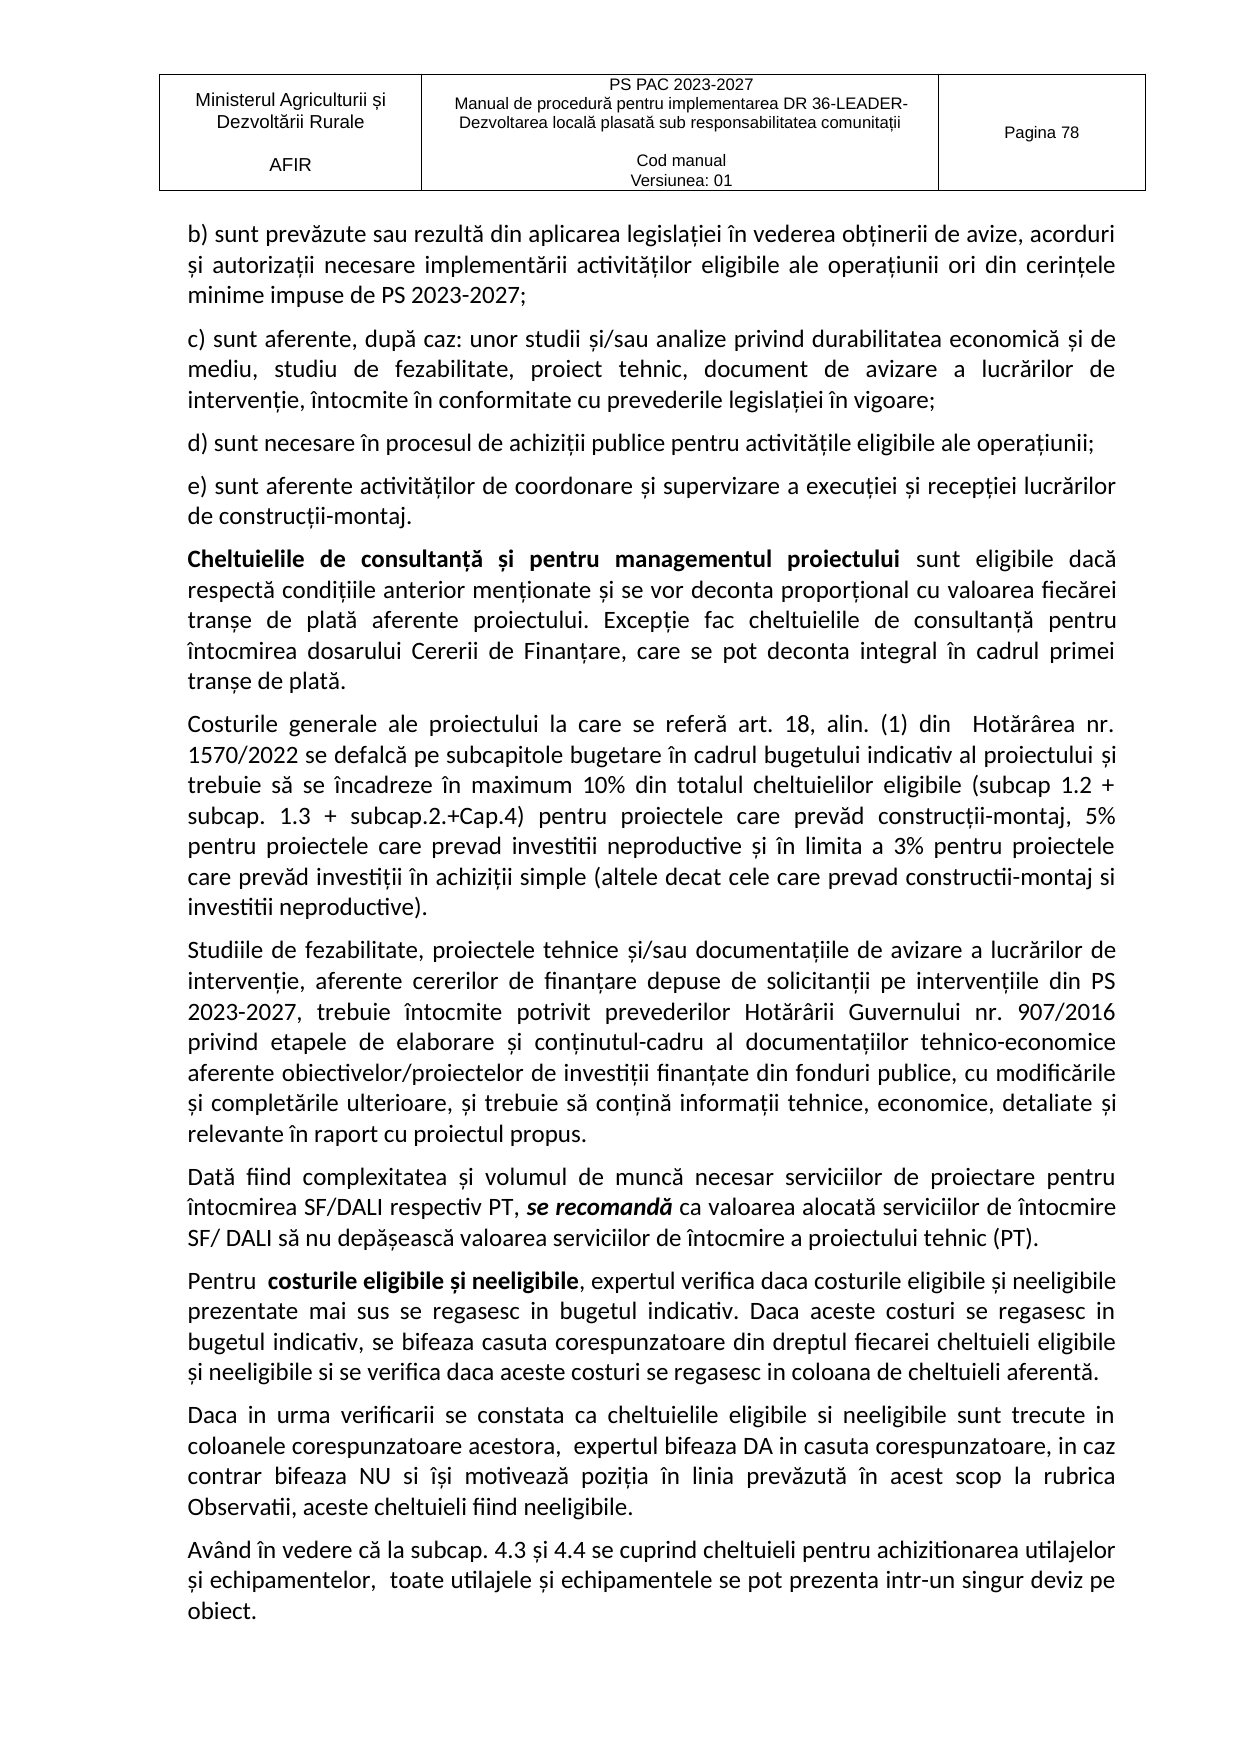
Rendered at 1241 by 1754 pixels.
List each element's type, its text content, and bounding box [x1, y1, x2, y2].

text Costurile generale ale proiectului la care se referă art. 18, alin. (1) din Hotărârea nr. 1570/2022 se defalcă pe subcapitole bugetare în cadrul bugetului indicativ al proiectului şi trebuie să se încadreze în maximum 10% din totalul cheltuielilor eligibile (subcap 1.2 + subcap. 1.3 + subcap.2.+Cap.4) pentru proiectele care prevăd construcţii-montaj, 5% pentru proiectele care prevad investitii neproductive și în limita a 3% pentru proiectele care prevăd investiții în achiziții simple (altele decat cele care prevad constructii-montaj si investitii neproductive). [187, 708, 1117, 922]
text b) sunt prevăzute sau rezultă din aplicarea legislaţiei în vederea obţinerii de avize, acorduri şi autorizaţii necesare implementării activităţilor eligibile ale operaţiunii ori din cerinţele minime impuse de PS 2023-2027; [187, 219, 1117, 310]
text e) sunt aferente activităţilor de coordonare şi supervizare a execuţiei şi recepţiei lucrărilor de construcţii-montaj. [187, 470, 1117, 531]
text Având în vedere că la subcap. 4.3 şi 4.4 se cuprind cheltuieli pentru achizitionarea utilajelor şi echipamentelor, toate utilajele şi echipamentele se pot prezenta intr-un singur deviz pe obiect. [187, 1534, 1117, 1626]
text Pentru costurile eligibile și neeligibile, expertul verifica daca costurile eligibile și neeligibile prezentate mai sus se regasesc in bugetul indicativ. Daca aceste costuri se regasesc in bugetul indicativ, se bifeaza casuta corespunzatoare din dreptul fiecarei cheltuieli eligibile și neeligibile si se verifica daca aceste costuri se regasesc in coloana de cheltuieli aferentă. [187, 1265, 1117, 1387]
text Daca in urma verificarii se constata ca cheltuielile eligibile si neeligibile sunt trecute in coloanele corespunzatoare acestora, expertul bifeaza DA in casuta corespunzatoare, in caz contrar bifeaza NU si îşi motivează poziţia în linia prevăzută în acest scop la rubrica Observatii, aceste cheltuieli fiind neeligibile. [187, 1399, 1117, 1521]
text Studiile de fezabilitate, proiectele tehnice şi/sau documentaţiile de avizare a lucrărilor de intervenţie, aferente cererilor de finanţare depuse de solicitanţii pe intervenţiile din PS 2023-2027, trebuie întocmite potrivit prevederilor Hotărârii Guvernului nr. 907/2016 privind etapele de elaborare şi conţinutul-cadru al documentaţiilor tehnico-economice aferente obiectivelor/proiectelor de investiţii finanţate din fonduri publice, cu modificările şi completările ulterioare, şi trebuie să conţină informaţii tehnice, economice, detaliate şi relevante în raport cu proiectul propus. [187, 934, 1117, 1148]
text Dată fiind complexitatea și volumul de muncă necesar serviciilor de proiectare pentru întocmirea SF/DALI respectiv PT, se recomandă ca valoarea alocată serviciilor de întocmire SF/ DALI să nu depășească valoarea serviciilor de întocmire a proiectului tehnic (PT). [187, 1161, 1117, 1252]
text Cheltuielile de consultanță şi pentru managementul proiectului sunt eligibile dacă respectă condițiile anterior menționate şi se vor deconta proporțional cu valoarea fiecărei tranşe de plată aferente proiectului. Excepție fac cheltuielile de consultanță pentru întocmirea dosarului Cererii de Finanţare, care se pot deconta integral în cadrul primei tranşe de plată. [187, 543, 1117, 696]
text c) sunt aferente, după caz: unor studii şi/sau analize privind durabilitatea economică şi de mediu, studiu de fezabilitate, proiect tehnic, document de avizare a lucrărilor de intervenţie, întocmite în conformitate cu prevederile legislaţiei în vigoare; [187, 323, 1117, 414]
text d) sunt necesare în procesul de achiziţii publice pentru activităţile eligibile ale operaţiunii; [187, 427, 1117, 457]
